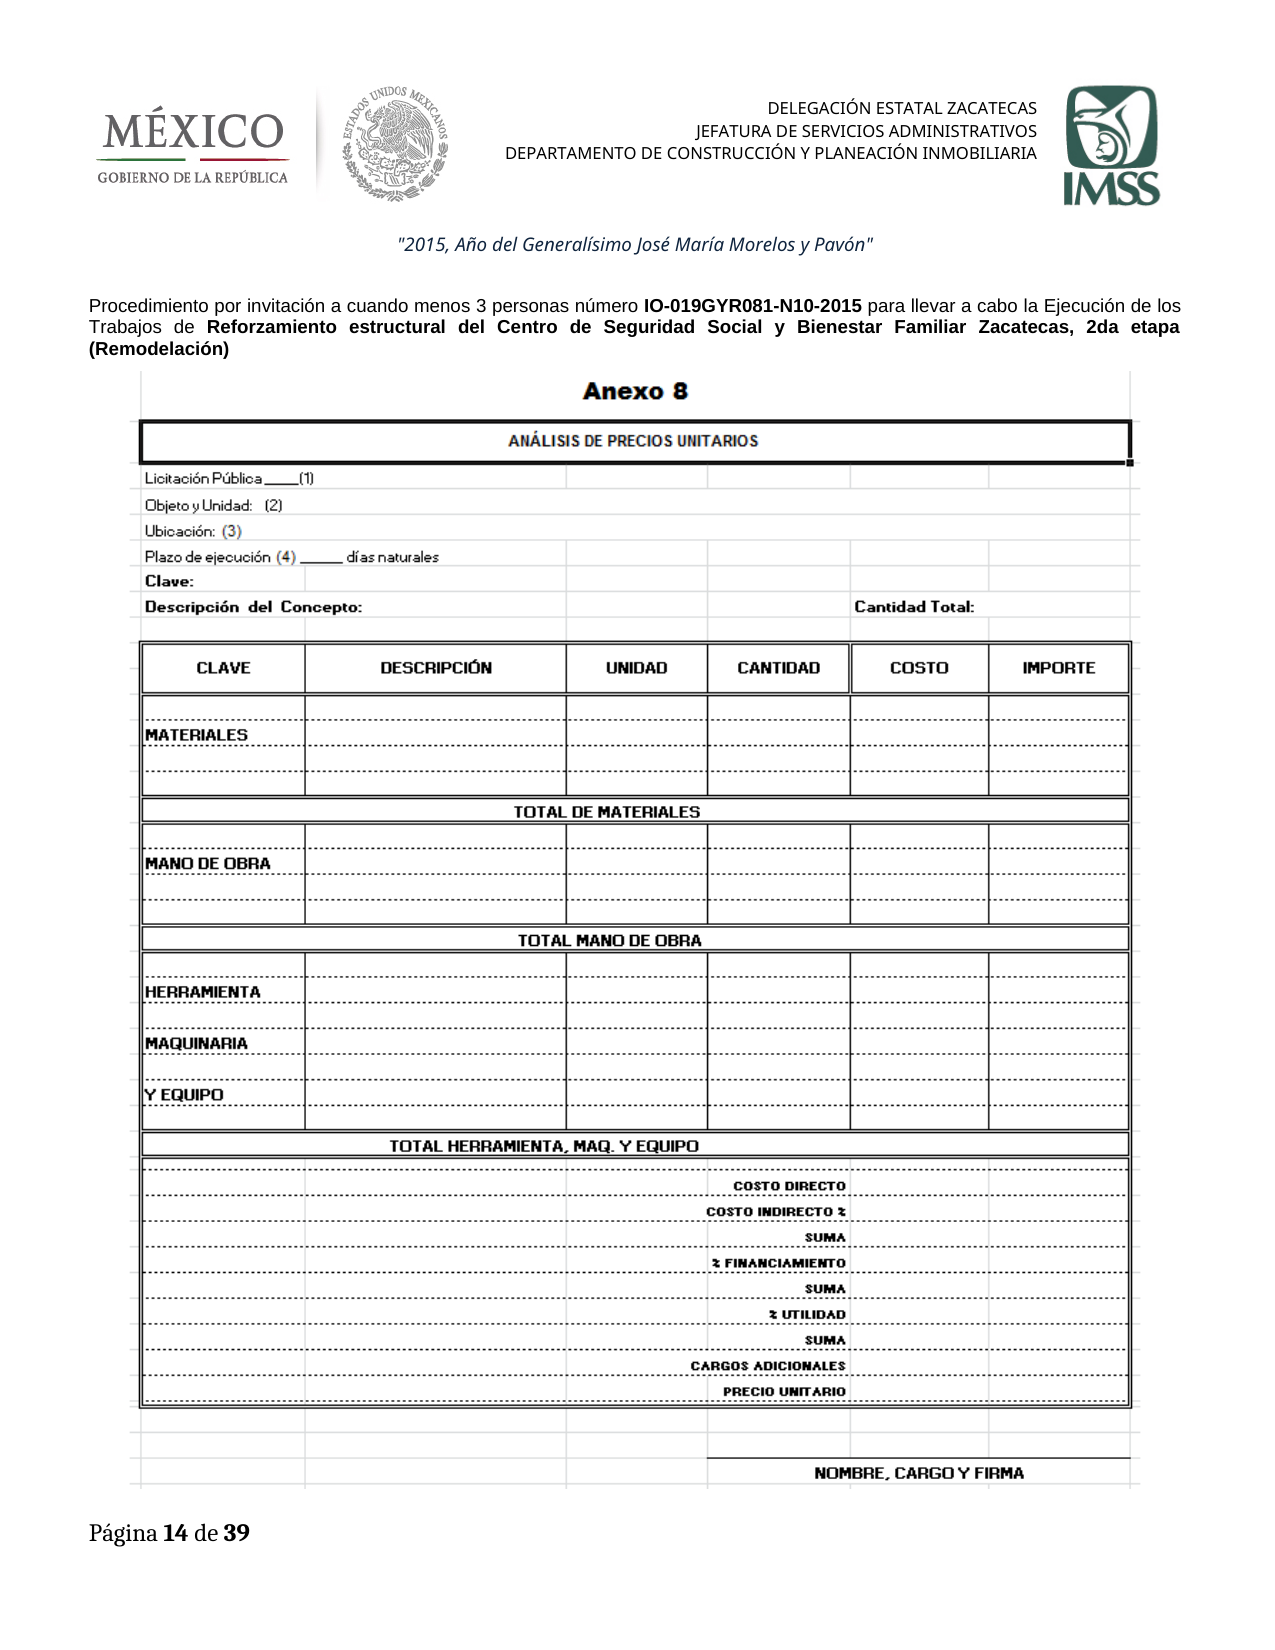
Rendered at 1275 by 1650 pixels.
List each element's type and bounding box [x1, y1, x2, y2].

picture [129, 371, 1141, 1489]
picture [1059, 73, 1163, 213]
picture [88, 73, 455, 213]
